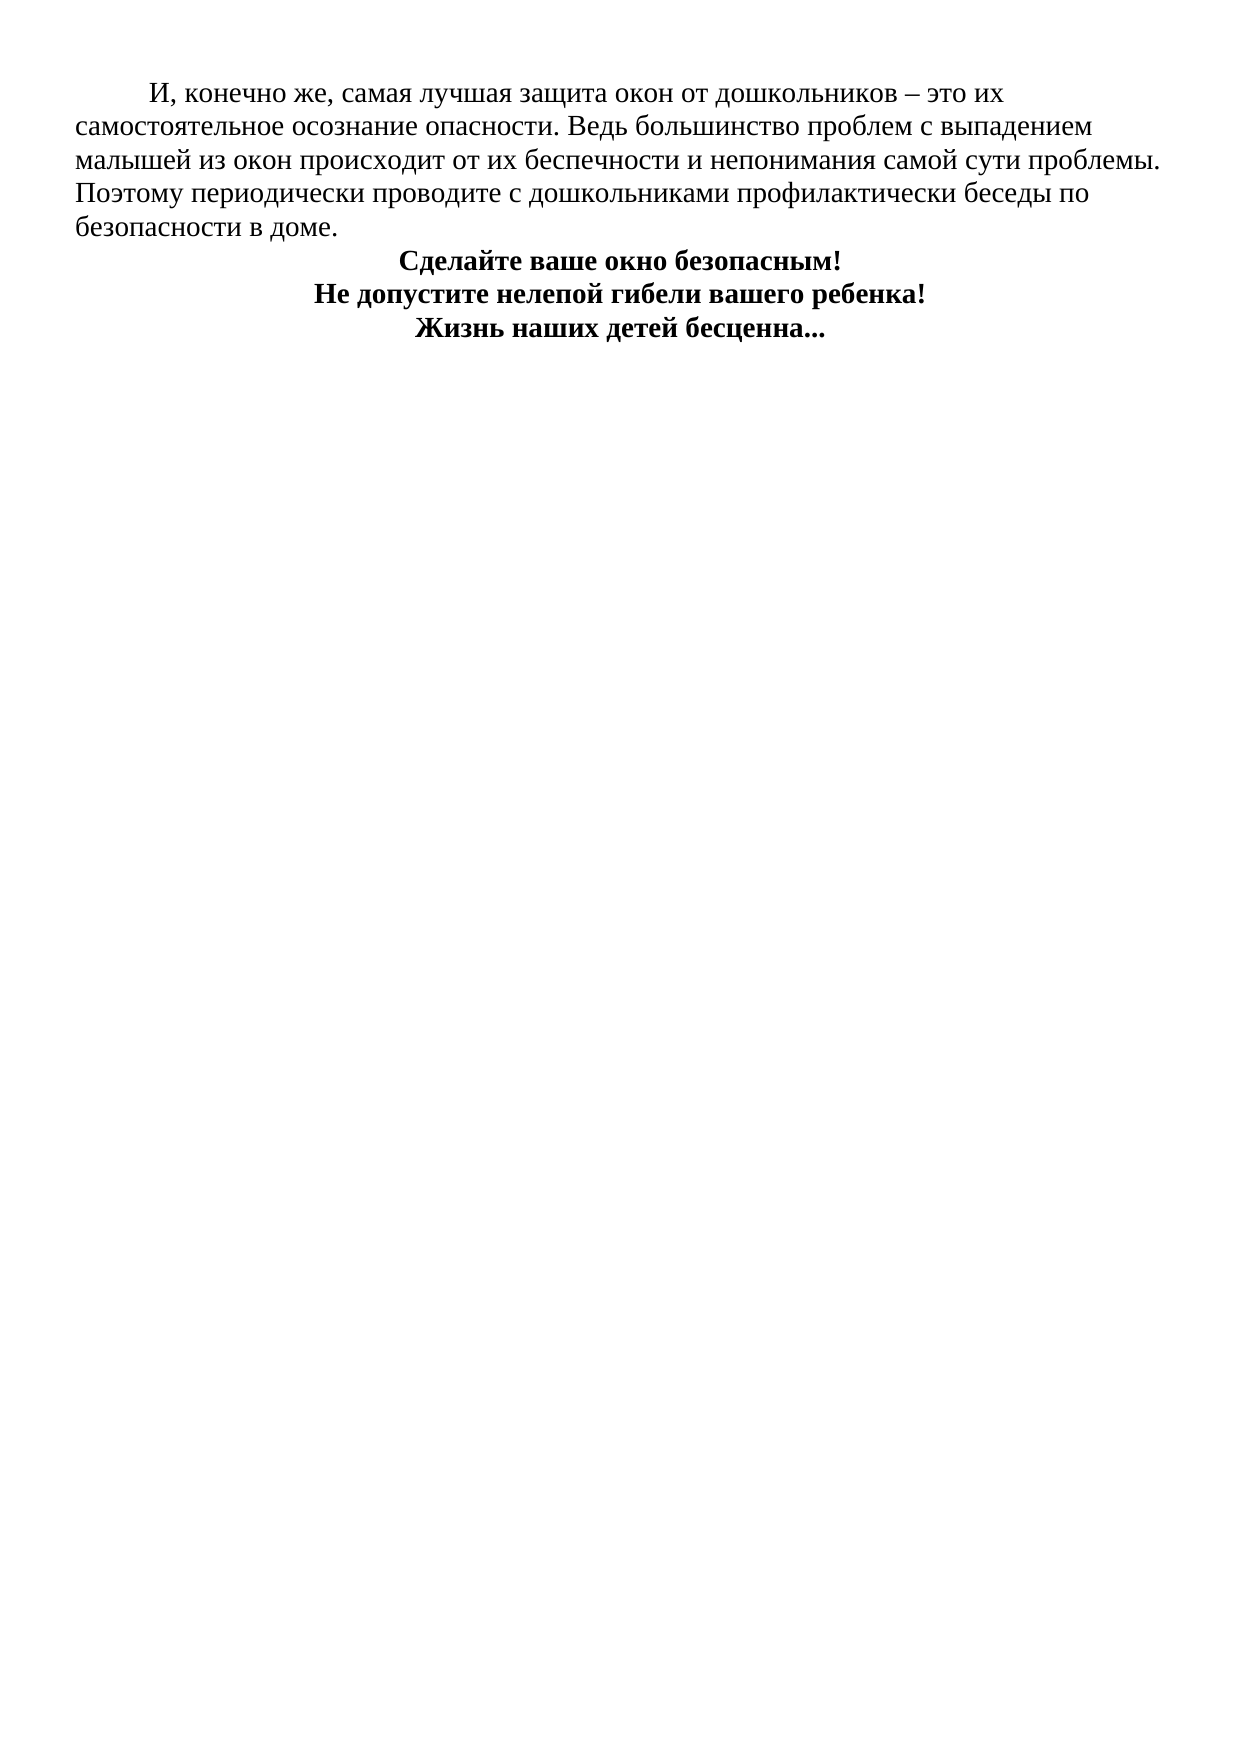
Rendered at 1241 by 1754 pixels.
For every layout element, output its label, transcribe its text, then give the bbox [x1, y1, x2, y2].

text Сделайте ваше окно безопасным! [75, 243, 1165, 276]
text Жизнь наших детей бесценна... [75, 310, 1165, 343]
text И, конечно же, самая лучшая защита окон от дошкольников – это их самостоятельное осознание опасности. Ведь большинство проблем с выпадением малышей из окон происходит от их беспечности и непонимания самой сути проблемы. Поэтому периодически проводите с дошкольниками профилактически беседы по безопасности в доме. [75, 75, 1165, 243]
text Не допустите нелепой гибели вашего ребенка! [75, 276, 1165, 310]
